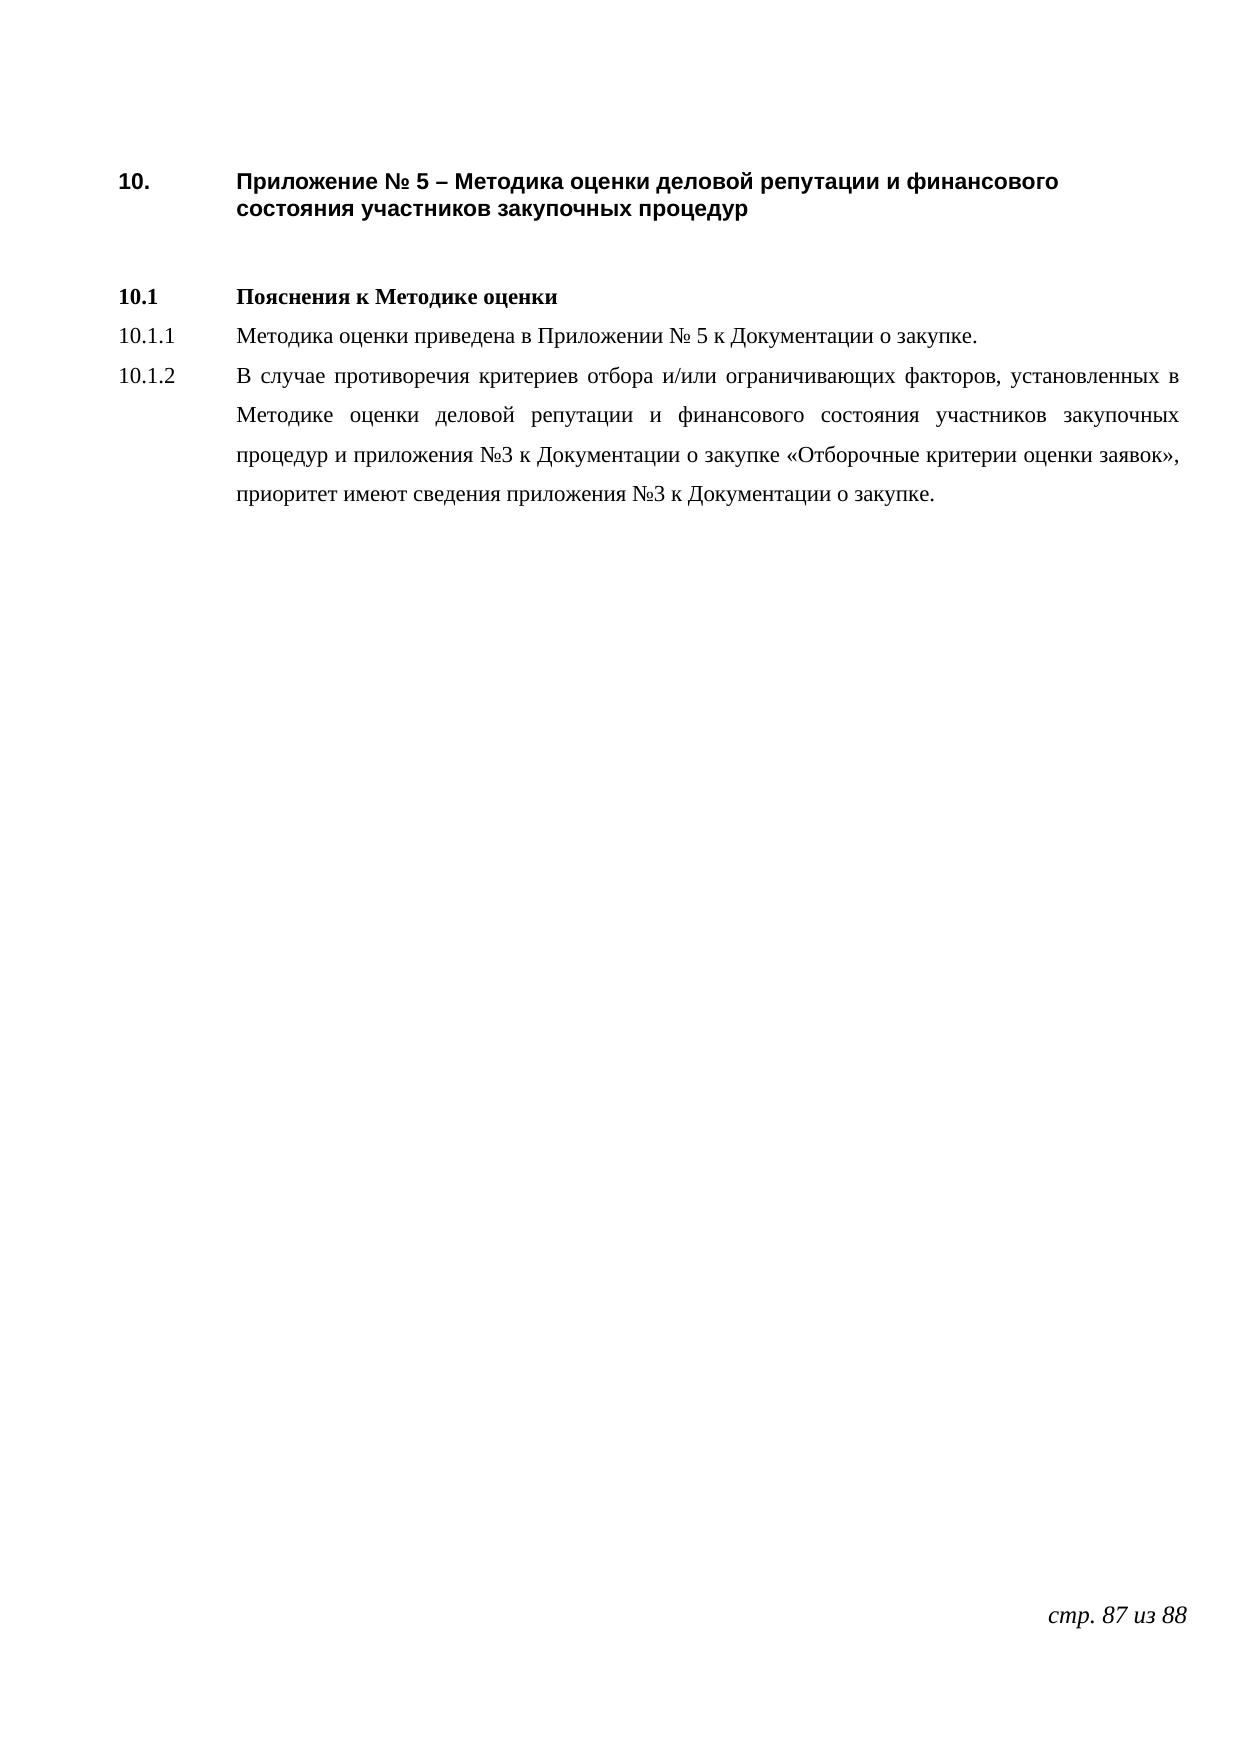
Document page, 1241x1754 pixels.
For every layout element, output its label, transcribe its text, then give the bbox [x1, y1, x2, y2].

subtitle Приложение № 5 – Методика оценки деловой репутации и финансового состояния участников закупочных процедур [118, 168, 1181, 221]
list Методика оценки приведена в Приложении № 5 к Документации о закупке. [118, 322, 1181, 348]
subtitle Пояснения к Методике оценки [118, 283, 1181, 310]
list В случае противоречия критериев отбора и/или ограничивающих факторов, установленных в Методике оценки деловой репутации и финансового состояния участников закупочных процедур и приложения №3 к Документации о закупке «Отборочные критерии оценки заявок», приоритет имеют сведения приложения №3 к Документации о закупке. [118, 362, 1181, 506]
